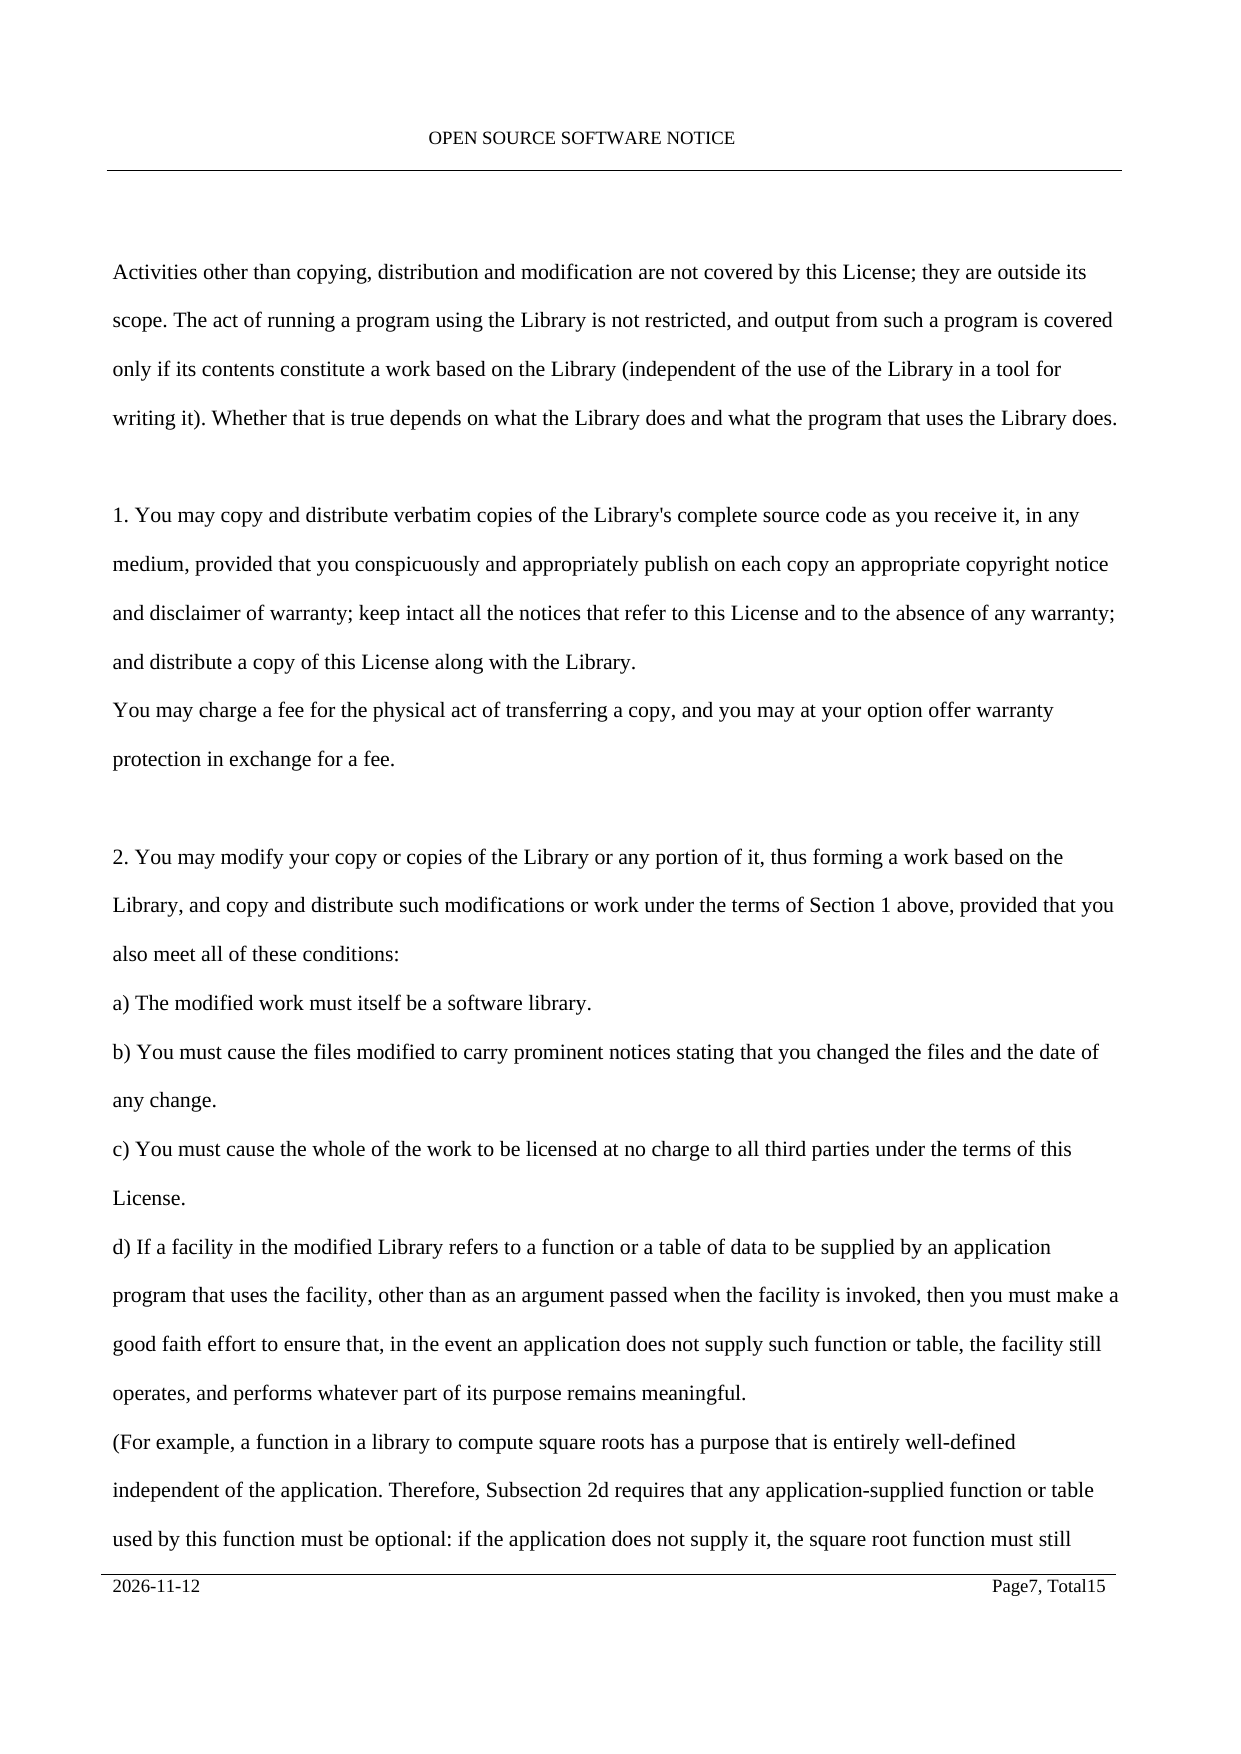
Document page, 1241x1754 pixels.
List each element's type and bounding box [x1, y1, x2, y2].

text [112, 206, 1128, 1555]
